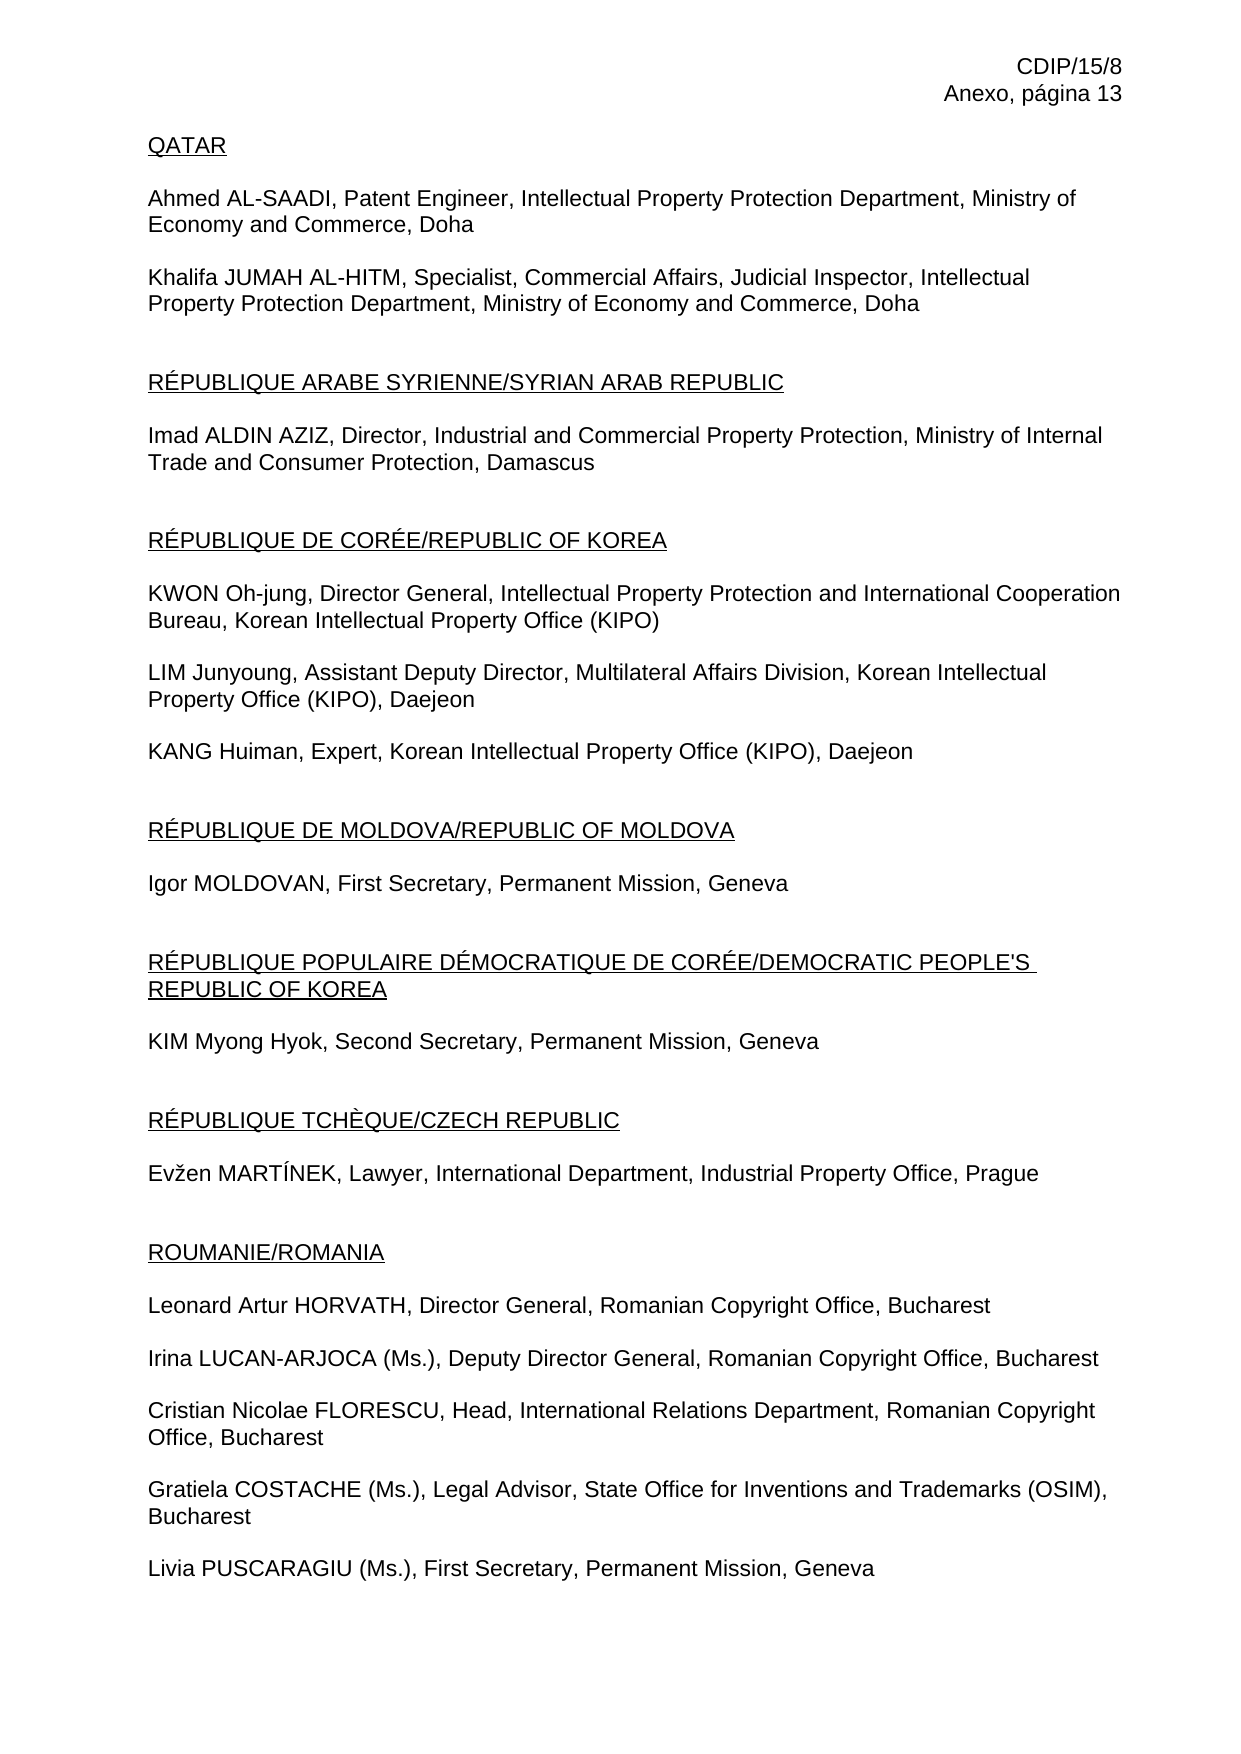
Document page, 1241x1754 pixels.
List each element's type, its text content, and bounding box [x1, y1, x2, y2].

text Livia PUSCARAGIU (Ms.), First Secretary, Permanent Mission, Geneva [148, 1555, 1122, 1582]
text RÉPUBLIQUE ARABE SYRIENNE/SYRIAN ARAB REPUBLIC [148, 369, 1122, 396]
text Khalifa JUMAH AL-HITM, Specialist, Commercial Affairs, Judicial Inspector, Intellectual Property Protection Department, Ministry of Economy and Commerce, Doha [148, 264, 1122, 317]
text KIM Myong Hyok, Second Secretary, Permanent Mission, Geneva [148, 1028, 1122, 1054]
text ROUMANIE/ROMANIA [148, 1239, 1122, 1265]
text LIM Junyoung, Assistant Deputy Director, Multilateral Affairs Division, Korean Intellectual Property Office (KIPO), Daejeon [148, 659, 1122, 712]
text RÉPUBLIQUE DE MOLDOVA/REPUBLIC OF MOLDOVA [148, 817, 1122, 844]
text KANG Huiman, Expert, Korean Intellectual Property Office (KIPO), Daejeon [148, 738, 1122, 765]
text Ahmed AL-SAADI, Patent Engineer, Intellectual Property Protection Department, Ministry of Economy and Commerce, Doha [148, 185, 1122, 238]
text Evžen MARTÍNEK, Lawyer, International Department, Industrial Property Office, Prague [148, 1160, 1122, 1186]
text Imad ALDIN AZIZ, Director, Industrial and Commercial Property Protection, Ministry of Internal Trade and Consumer Protection, Damascus [148, 422, 1122, 475]
text RÉPUBLIQUE POPULAIRE DÉMOCRATIQUE DE CORÉE/DEMOCRATIC PEOPLE'S REPUBLIC OF KOREA [148, 949, 1122, 1002]
text Gratiela COSTACHE (Ms.), Legal Advisor, State Office for Inventions and Trademarks (OSIM), Bucharest [148, 1476, 1122, 1529]
text RÉPUBLIQUE TCHÈQUE/CZECH REPUBLIC [148, 1107, 1122, 1134]
text Cristian Nicolae FLORESCU, Head, International Relations Department, Romanian Copyright Office, Bucharest [148, 1397, 1122, 1450]
text QATAR [148, 132, 1122, 158]
text KWON Oh-jung, Director General, Intellectual Property Protection and International Cooperation Bureau, Korean Intellectual Property Office (KIPO) [148, 580, 1122, 633]
text RÉPUBLIQUE DE CORÉE/REPUBLIC OF KOREA [148, 527, 1122, 554]
text Igor MOLDOVAN, First Secretary, Permanent Mission, Geneva [148, 870, 1122, 896]
text Leonard Artur HORVATH, Director General, Romanian Copyright Office, Bucharest [148, 1292, 1122, 1318]
text Irina LUCAN-ARJOCA (Ms.), Deputy Director General, Romanian Copyright Office, Bucharest [148, 1344, 1122, 1371]
